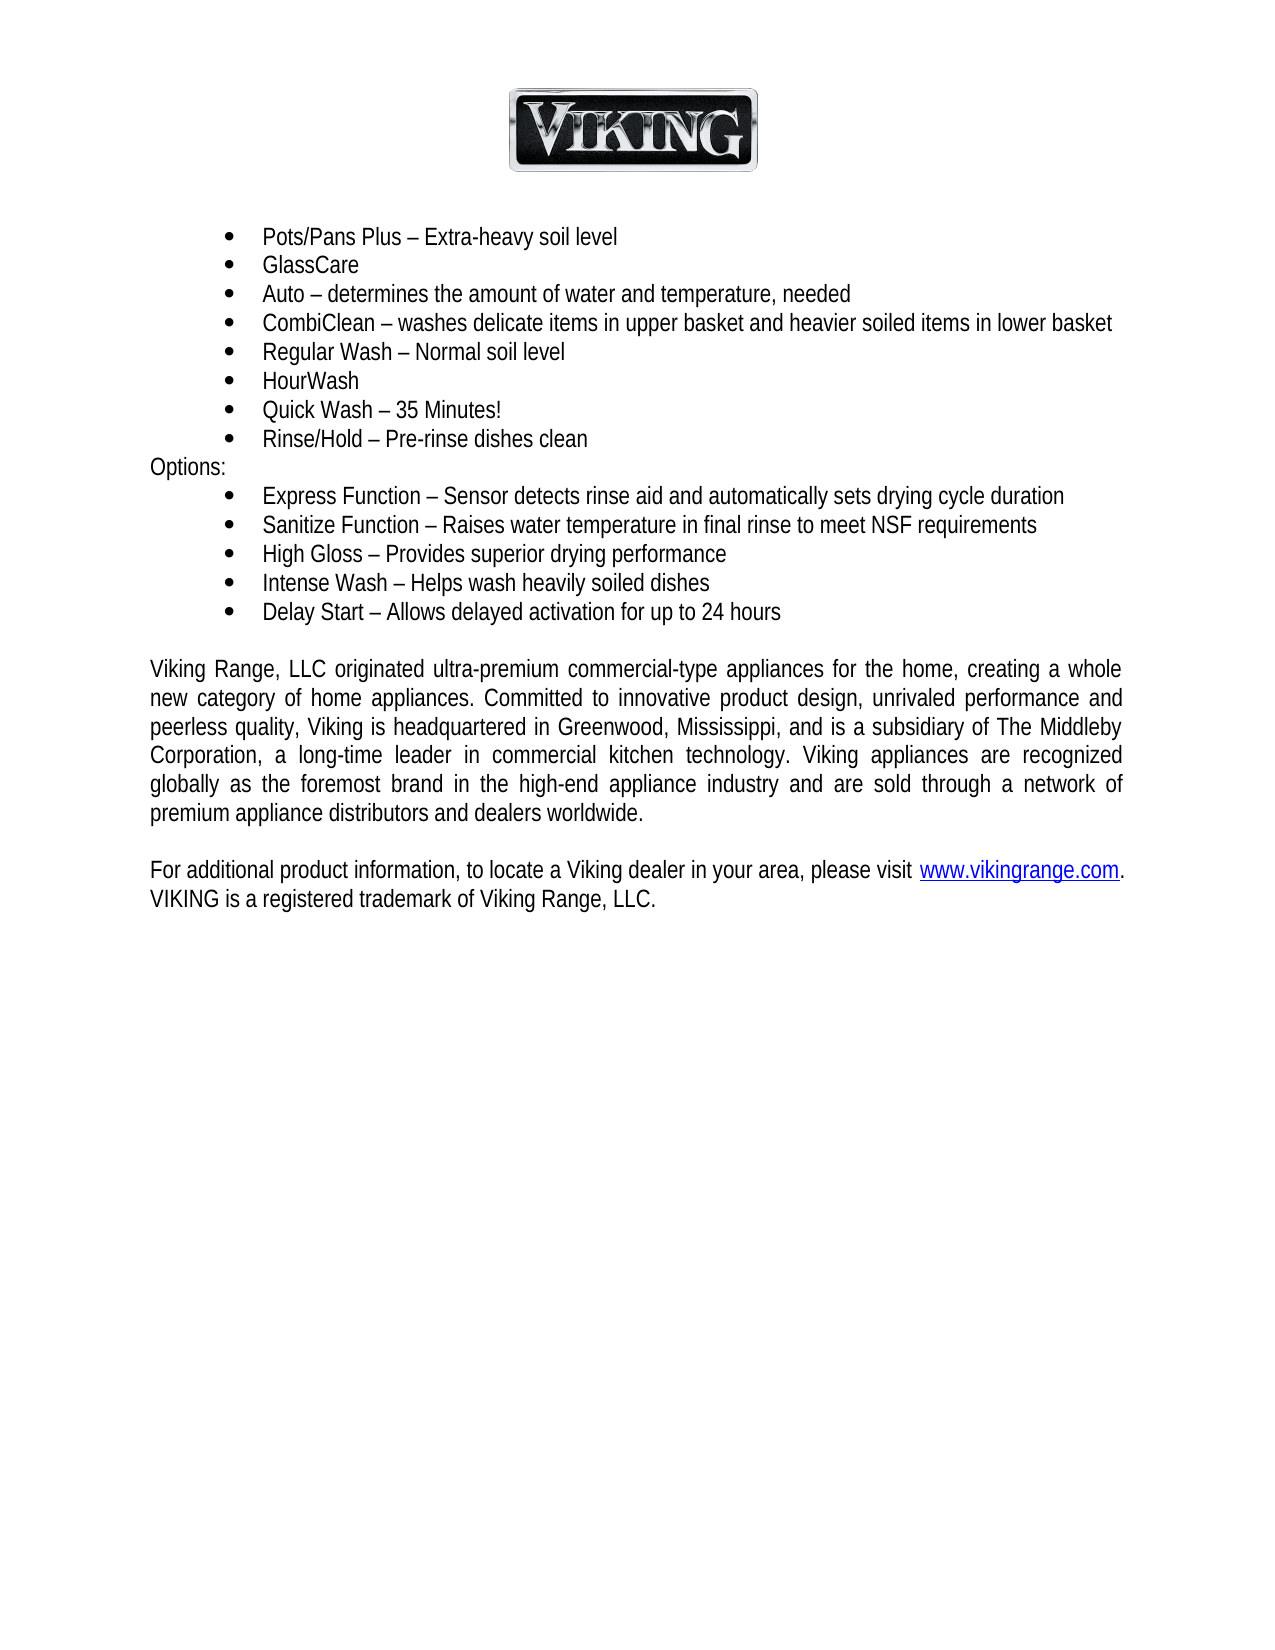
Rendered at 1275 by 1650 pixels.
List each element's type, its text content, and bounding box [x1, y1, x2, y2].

list Delay Start – Allows delayed activation for up to 24 hours [225, 596, 1125, 625]
list Quick Wash – 35 Minutes! [225, 395, 1125, 423]
list Pots/Pans Plus – Extra-heavy soil level [225, 222, 1125, 250]
list Express Function – Sensor detects rinse aid and automatically sets drying cycle duration [225, 481, 1125, 510]
text Viking Range, LLC originated ultra-premium commercial-type appliances for the home, creating a whole new category of home appliances. Committed to innovative product design, unrivaled performance and peerless quality, Viking is headquartered in Greenwood, Mississippi, and is a subsidiary of The Middleby Corporation, a long-time leader in commercial kitchen technology. Viking appliances are recognized globally as the foremost brand in the high-end appliance industry and are sold through a network of premium appliance distributors and dealers worldwide. [150, 654, 1125, 826]
list Auto – determines the amount of water and temperature, needed [225, 279, 1125, 308]
text For additional product information, to locate a Viking dealer in your area, please visit www.vikingrange.com. VIKING is a registered trademark of Viking Range, LLC. [150, 855, 1125, 912]
list Regular Wash – Normal soil level [225, 337, 1125, 366]
list High Gloss – Provides superior drying performance [225, 539, 1125, 568]
list CombiClean – washes delicate items in upper basket and heavier soiled items in lower basket [225, 308, 1125, 337]
picture [498, 75, 777, 194]
list Rinse/Hold – Pre-rinse dishes clean [225, 423, 1125, 452]
list HourWash [225, 366, 1125, 395]
list Sanitize Function – Raises water temperature in final rinse to meet NSF requirements [225, 510, 1125, 539]
text Options: [150, 452, 1125, 481]
list GlassCare [225, 250, 1125, 279]
list Intense Wash – Helps wash heavily soiled dishes [225, 568, 1125, 596]
